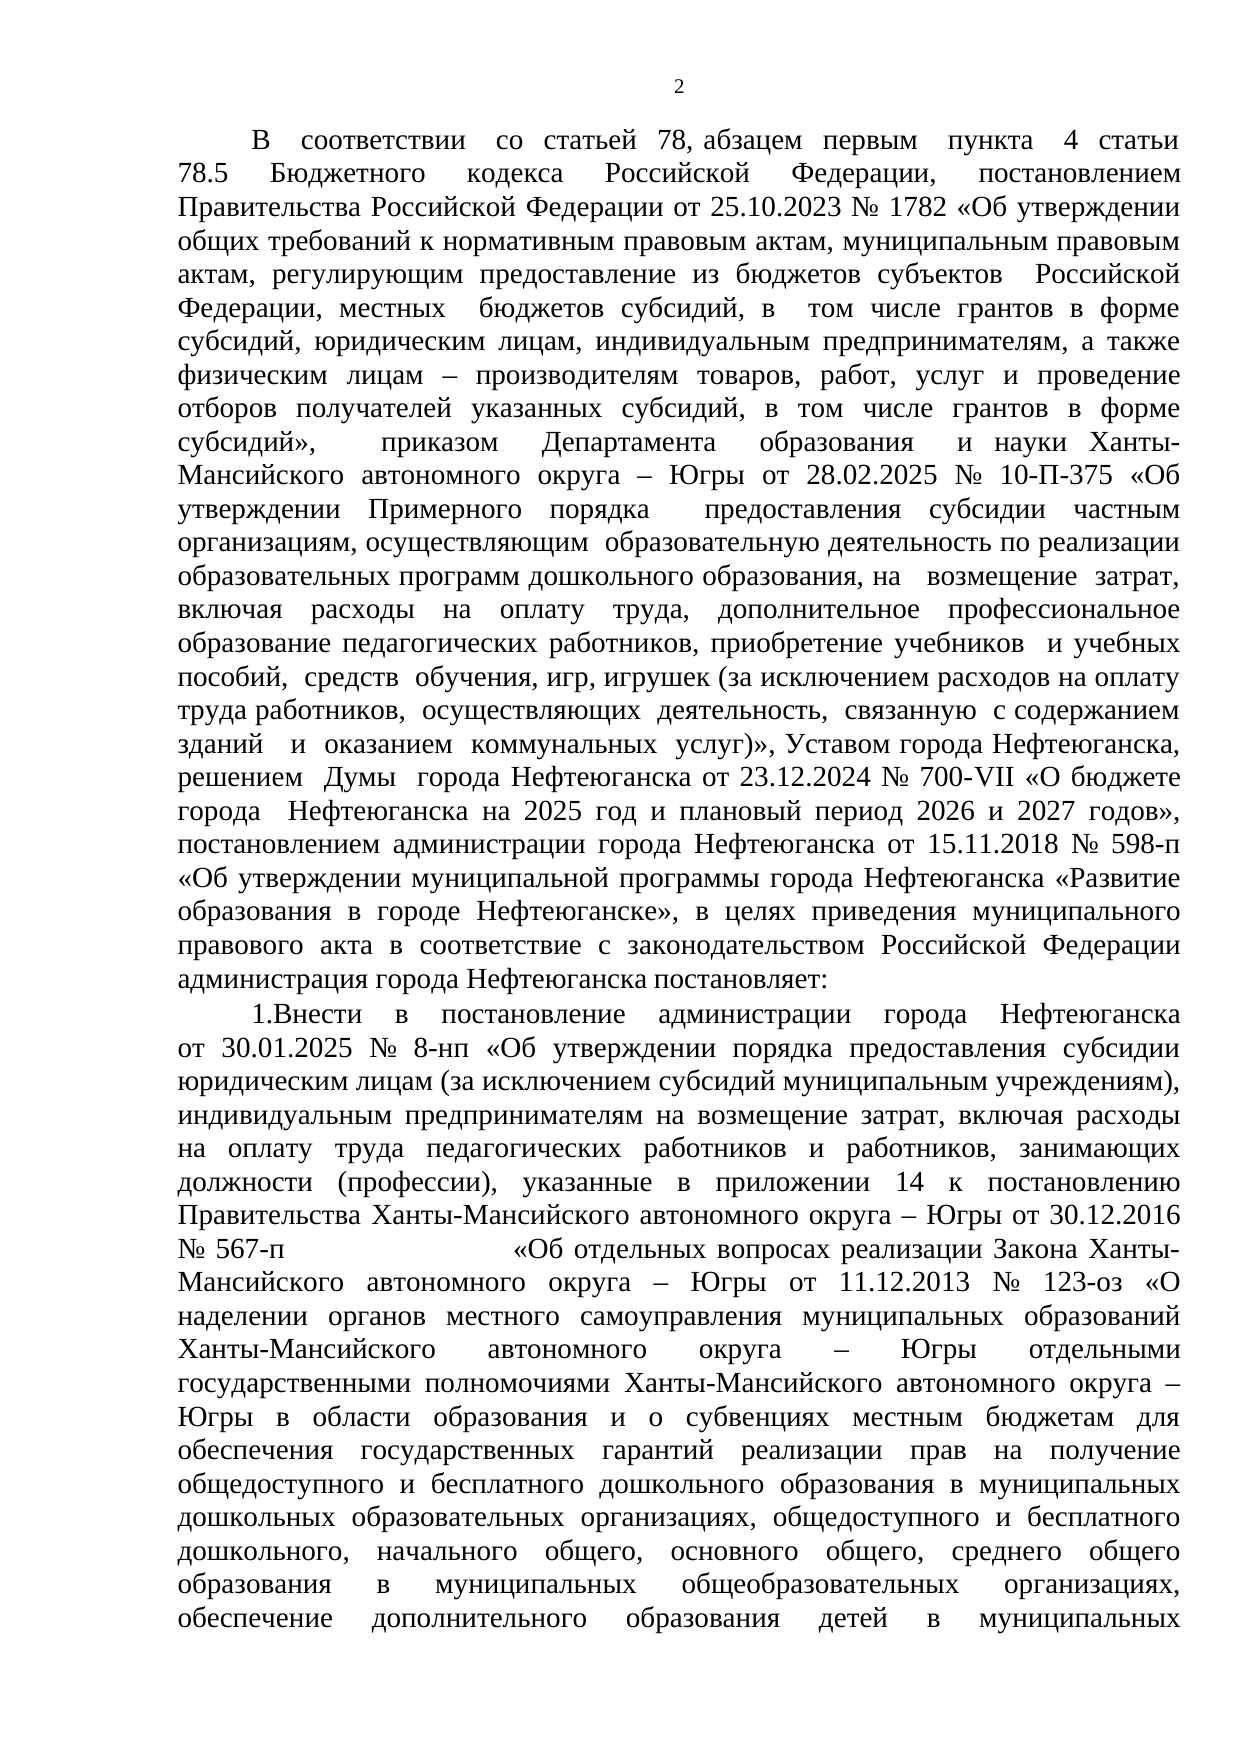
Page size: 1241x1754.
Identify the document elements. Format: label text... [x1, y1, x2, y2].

subtitle В соответствии со статьей 78, абзацем первым пункта 4 статьи 78.5 Бюджетного кодекса Российской Федерации, постановлением Правительства Российской Федерации от 25.10.2023 № 1782 «Об утверждении общих требований к нормативным правовым актам, муниципальным правовым актам, регулирующим предоставление из бюджетов субъектов Российской Федерации, местных бюджетов субсидий, в том числе грантов в форме субсидий, юридическим лицам, индивидуальным предпринимателям, а также физическим лицам – производителям товаров, работ, услуг и проведение отборов получателей указанных субсидий, в том числе грантов в форме субсидий», приказом Департамента образования и науки Ханты-Мансийского автономного округа – Югры от 28.02.2025 № 10-П-375 «Об утверждении Примерного порядка предоставления субсидии частным организациям, осуществляющим образовательную деятельность по реализации образовательных программ дошкольного образования, на возмещение затрат, включая расходы на оплату труда, дополнительное профессиональное образование педагогических работников, приобретение учебников и учебных пособий, средств обучения, игр, игрушек (за исключением расходов на оплату труда работников, осуществляющих деятельность, связанную с содержанием зданий и оказанием коммунальных услуг)», Уставом города Нефтеюганска, решением Думы города Нефтеюганска от 23.12.2024 № 700-VII «О бюджете города Нефтеюганска на 2025 год и плановый период 2026 и 2027 годов», постановлением администрации города Нефтеюганска от 15.11.2018 № 598-п «Об утверждении муниципальной программы города Нефтеюганска «Развитие образования в городе Нефтеюганске», в целях приведения муниципального правового акта в соответствие с законодательством Российской Федерации администрация города Нефтеюганска постановляет: [177, 122, 1181, 996]
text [177, 996, 1181, 1633]
